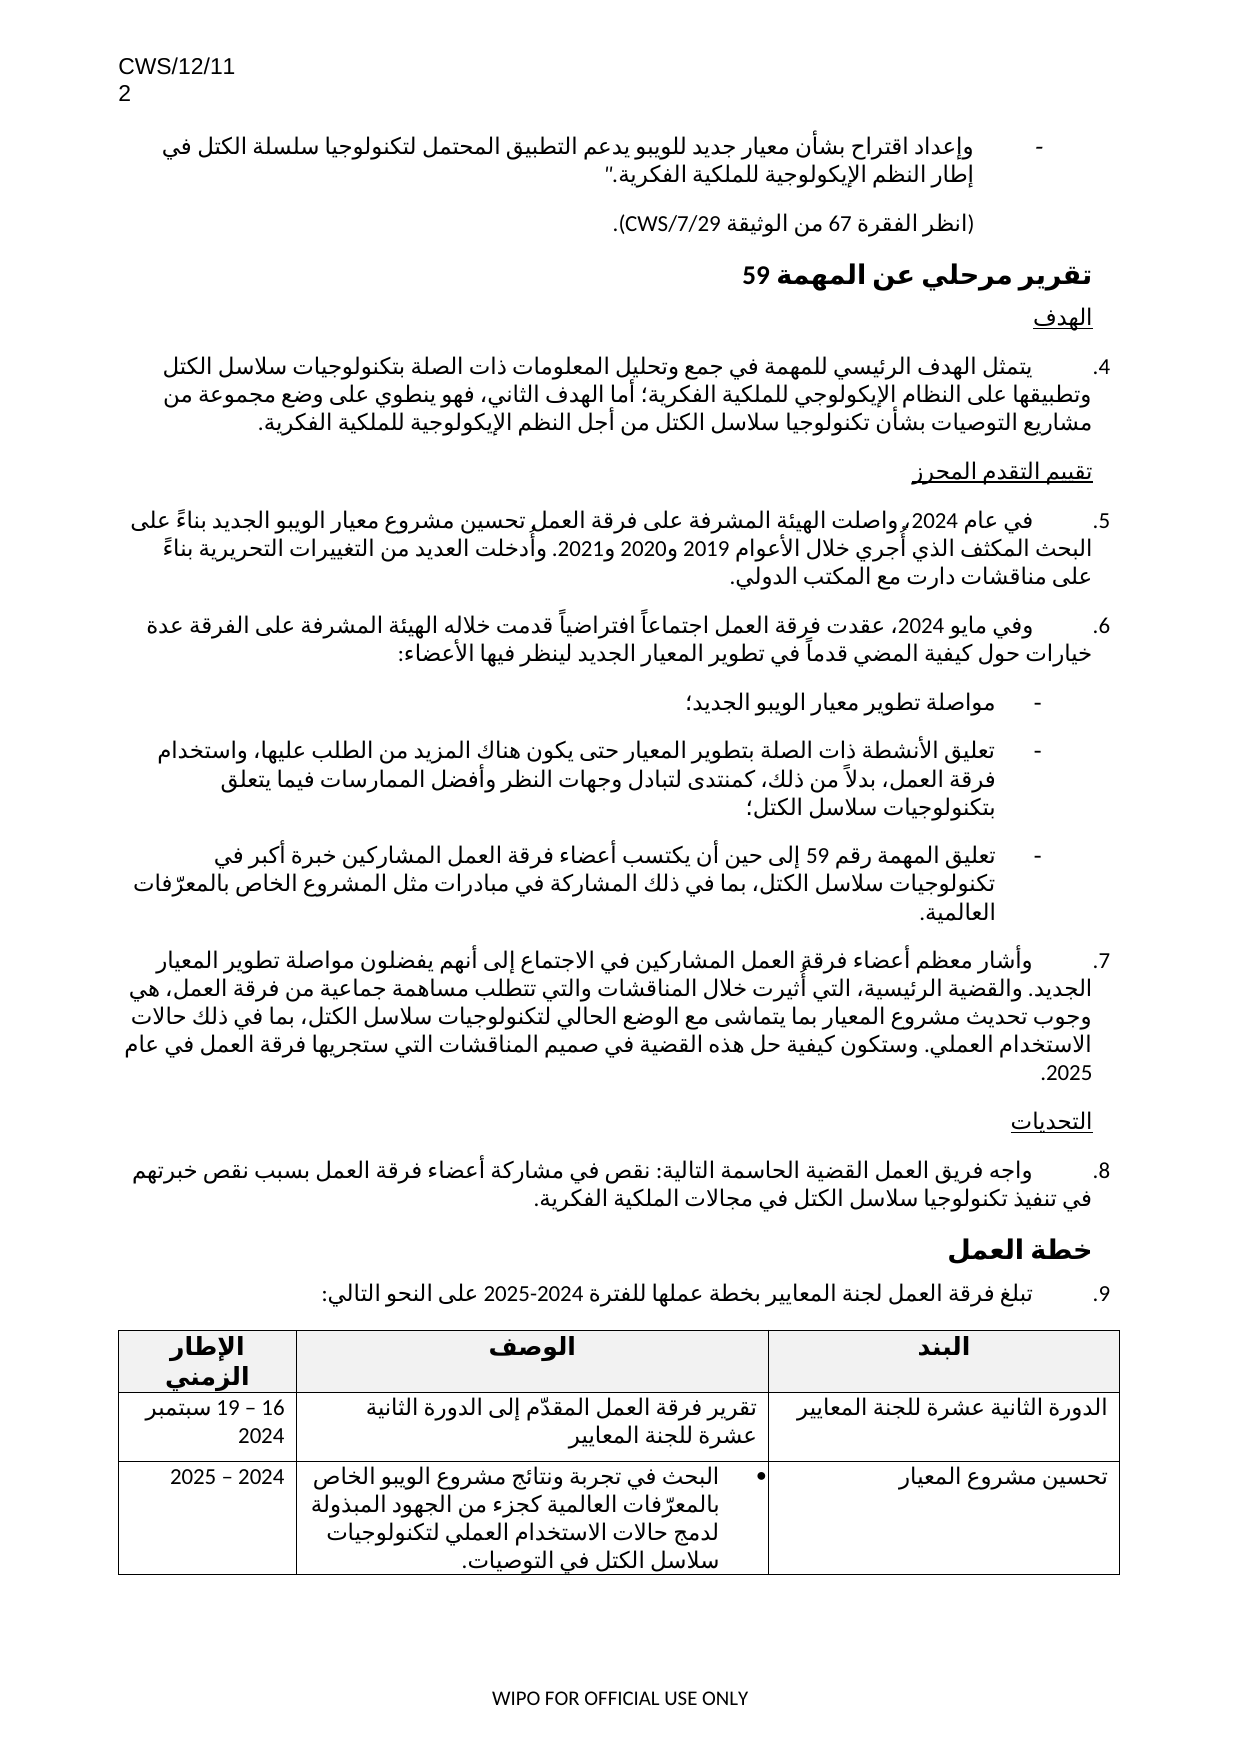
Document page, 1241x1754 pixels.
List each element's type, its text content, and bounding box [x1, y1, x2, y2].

table_cell تحسين مشروع المعيار [769, 1462, 1119, 1574]
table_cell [297, 1462, 768, 1574]
table_cell 2024 – 2025 [119, 1462, 296, 1574]
subtitle تقرير مرحلي عن المهمة 59 [118, 258, 1092, 291]
list تعليق المهمة رقم 59 إلى حين أن يكتسب أعضاء فرقة العمل المشاركين خبرة أكبر في تكنولوجيات سلاسل الكتل، بما في ذلك المشاركة في مبادرات مثل المشروع الخاص بالمعرّفات العالمية. [118, 842, 1033, 926]
subtitle الهدف [118, 303, 1092, 331]
list مواصلة تطوير معيار الويبو الجديد؛ [118, 688, 1033, 716]
list تبلغ فرقة العمل لجنة المعايير بخطة عملها للفترة 2024-2025 على النحو التالي: [118, 1279, 1092, 1307]
list يتمثل الهدف الرئيسي للمهمة في جمع وتحليل المعلومات ذات الصلة بتكنولوجيات سلاسل الكتل وتطبيقها على النظام الإيكولوجي للملكية الفكرية؛ أما الهدف الثاني، فهو ينطوي على وضع مجموعة من مشاريع التوصيات بشأن تكنولوجيا سلاسل الكتل من أجل النظم الإيكولوجية للملكية الفكرية. [118, 352, 1092, 436]
table_cell 16 – 19 سبتمبر 2024 [119, 1393, 296, 1461]
table_header الإطار الزمني [119, 1331, 296, 1392]
list في عام 2024، واصلت الهيئة المشرفة على فرقة العمل تحسين مشروع معيار الويبو الجديد بناءً على البحث المكثف الذي أُجري خلال الأعوام 2019 و2020 و2021. وأُدخلت العديد من التغييرات التحريرية بناءً على مناقشات دارت مع المكتب الدولي. [118, 506, 1092, 590]
list وفي مايو 2024، عقدت فرقة العمل اجتماعاً افتراضياً قدمت خلاله الهيئة المشرفة على الفرقة عدة خيارات حول كيفية المضي قدماً في تطوير المعيار الجديد لينظر فيها الأعضاء: [118, 611, 1092, 667]
table_header البند [769, 1331, 1119, 1392]
list تعليق الأنشطة ذات الصلة بتطوير المعيار حتى يكون هناك المزيد من الطلب عليها، واستخدام فرقة العمل، بدلاً من ذلك، كمنتدى لتبادل وجهات النظر وأفضل الممارسات فيما يتعلق بتكنولوجيات سلاسل الكتل؛ [118, 737, 1033, 821]
table_cell الدورة الثانية عشرة للجنة المعايير [769, 1393, 1119, 1461]
table_cell تقرير فرقة العمل المقدّم إلى الدورة الثانية عشرة للجنة المعايير [297, 1393, 768, 1461]
table_header الوصف [297, 1331, 768, 1392]
list واجه فريق العمل القضية الحاسمة التالية: نقص في مشاركة أعضاء فرقة العمل بسبب نقص خبرتهم في تنفيذ تكنولوجيا سلاسل الكتل في مجالات الملكية الفكرية. [118, 1156, 1092, 1212]
text (انظر الفقرة 67 من الوثيقة CWS/7/29). [118, 209, 1033, 237]
subtitle التحديات [118, 1107, 1092, 1135]
list وإعداد اقتراح بشأن معيار جديد للويبو يدعم التطبيق المحتمل لتكنولوجيا سلسلة الكتل في إطار النظم الإيكولوجية للملكية الفكرية." [118, 132, 1033, 188]
list وأشار معظم أعضاء فرقة العمل المشاركين في الاجتماع إلى أنهم يفضلون مواصلة تطوير المعيار الجديد. والقضية الرئيسية، التي أُثيرت خلال المناقشات والتي تتطلب مساهمة جماعية من فرقة العمل، هي وجوب تحديث مشروع المعيار بما يتماشى مع الوضع الحالي لتكنولوجيات سلاسل الكتل، بما في ذلك حالات الاستخدام العملي. وستكون كيفية حل هذه القضية في صميم المناقشات التي ستجريها فرقة العمل في عام 2025. [118, 946, 1092, 1087]
subtitle خطة العمل [118, 1233, 1092, 1266]
subtitle تقييم التقدم المحرز [118, 457, 1092, 485]
